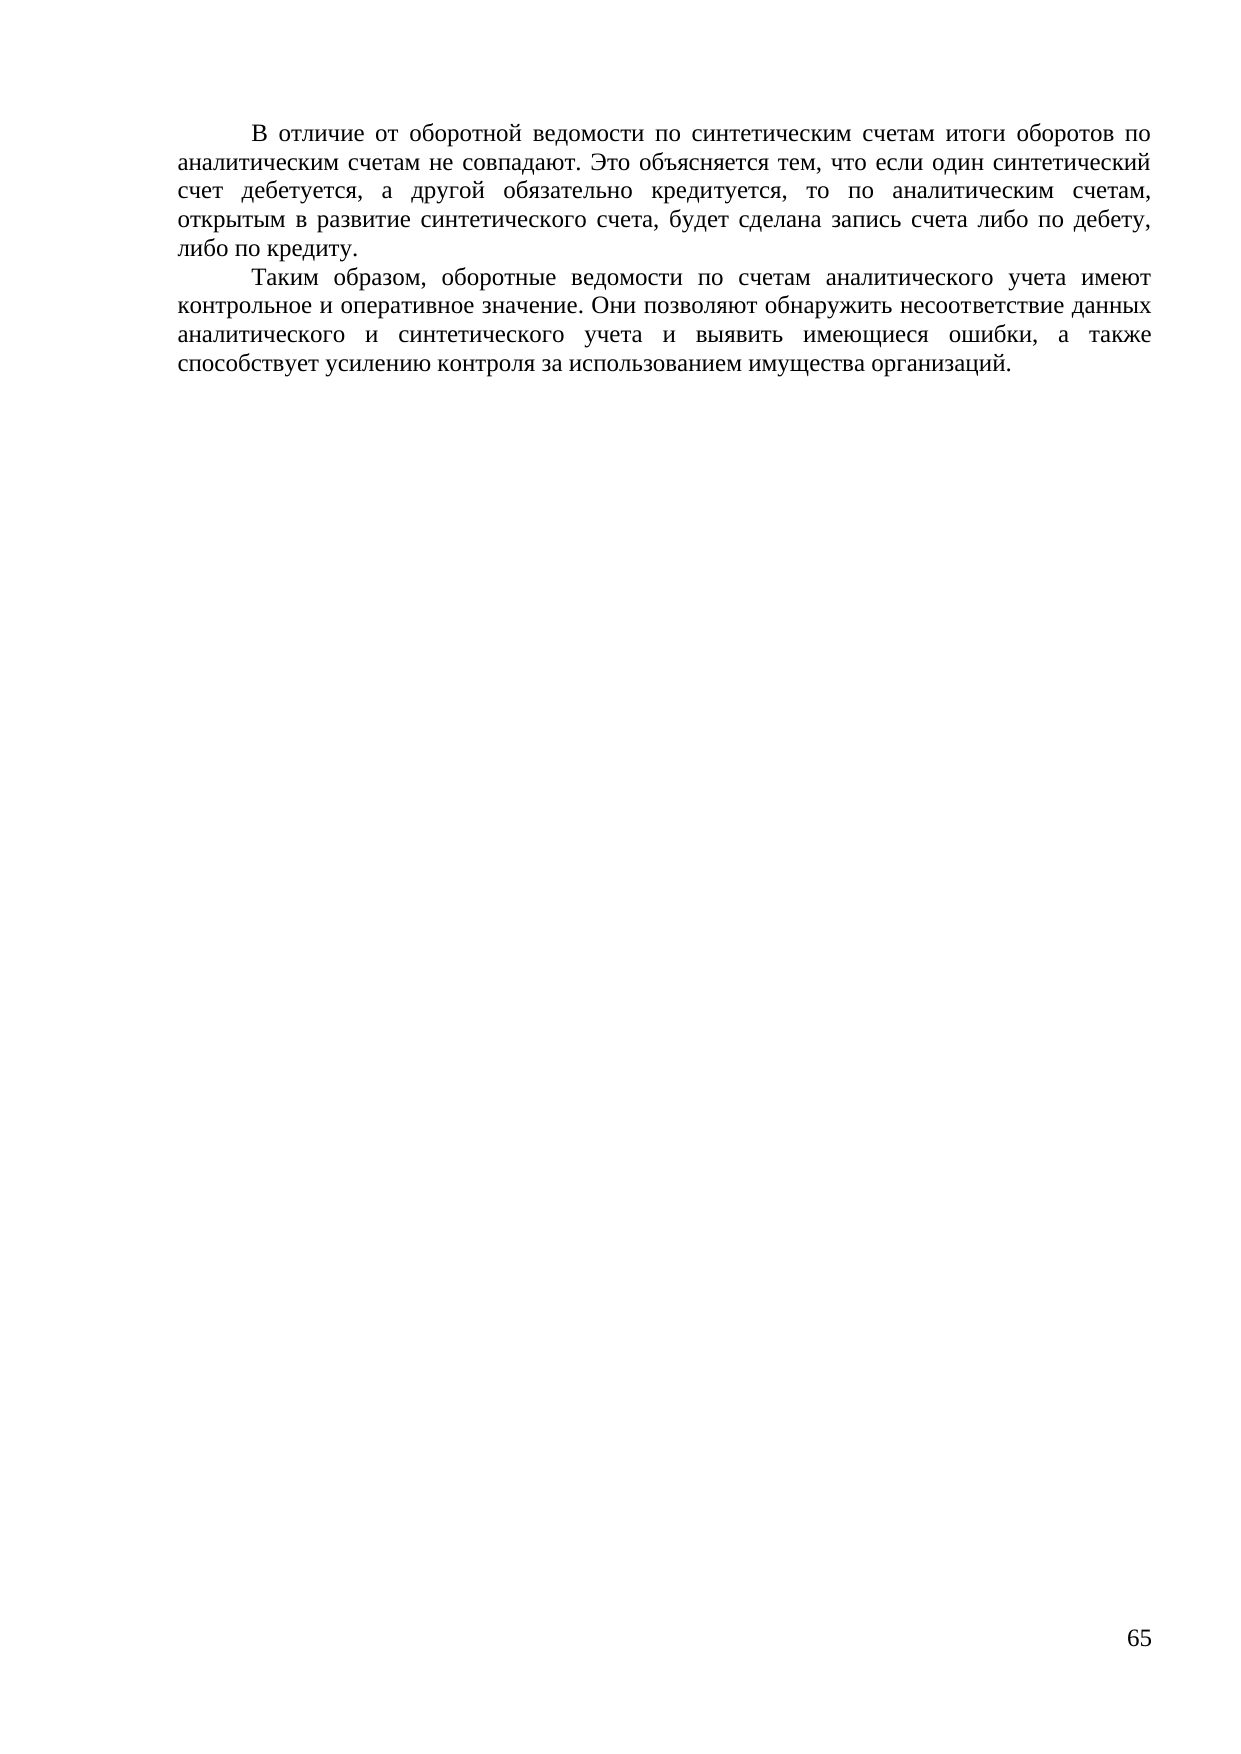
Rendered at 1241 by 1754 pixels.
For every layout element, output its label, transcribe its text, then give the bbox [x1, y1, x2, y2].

text В отличие от оборотной ведомости по синтетическим счетам итоги оборотов по аналитическим счетам не совпадают. Это объясняется тем, что если один синтетический счет дебетуется, а другой обязательно кредитуется, то по аналитическим счетам, открытым в развитие синтетического счета, будет сделана запись счета либо по дебету, либо по кредиту. [177, 118, 1152, 262]
text Таким образом, оборотные ведомости по счетам аналитического учета имеют контрольное и оперативное значение. Они позволяют обнаружить несоответствие данных аналитического и синтетического учета и выявить имеющиеся ошибки, а также способствует усилению контроля за использованием имущества организаций. [177, 262, 1152, 377]
